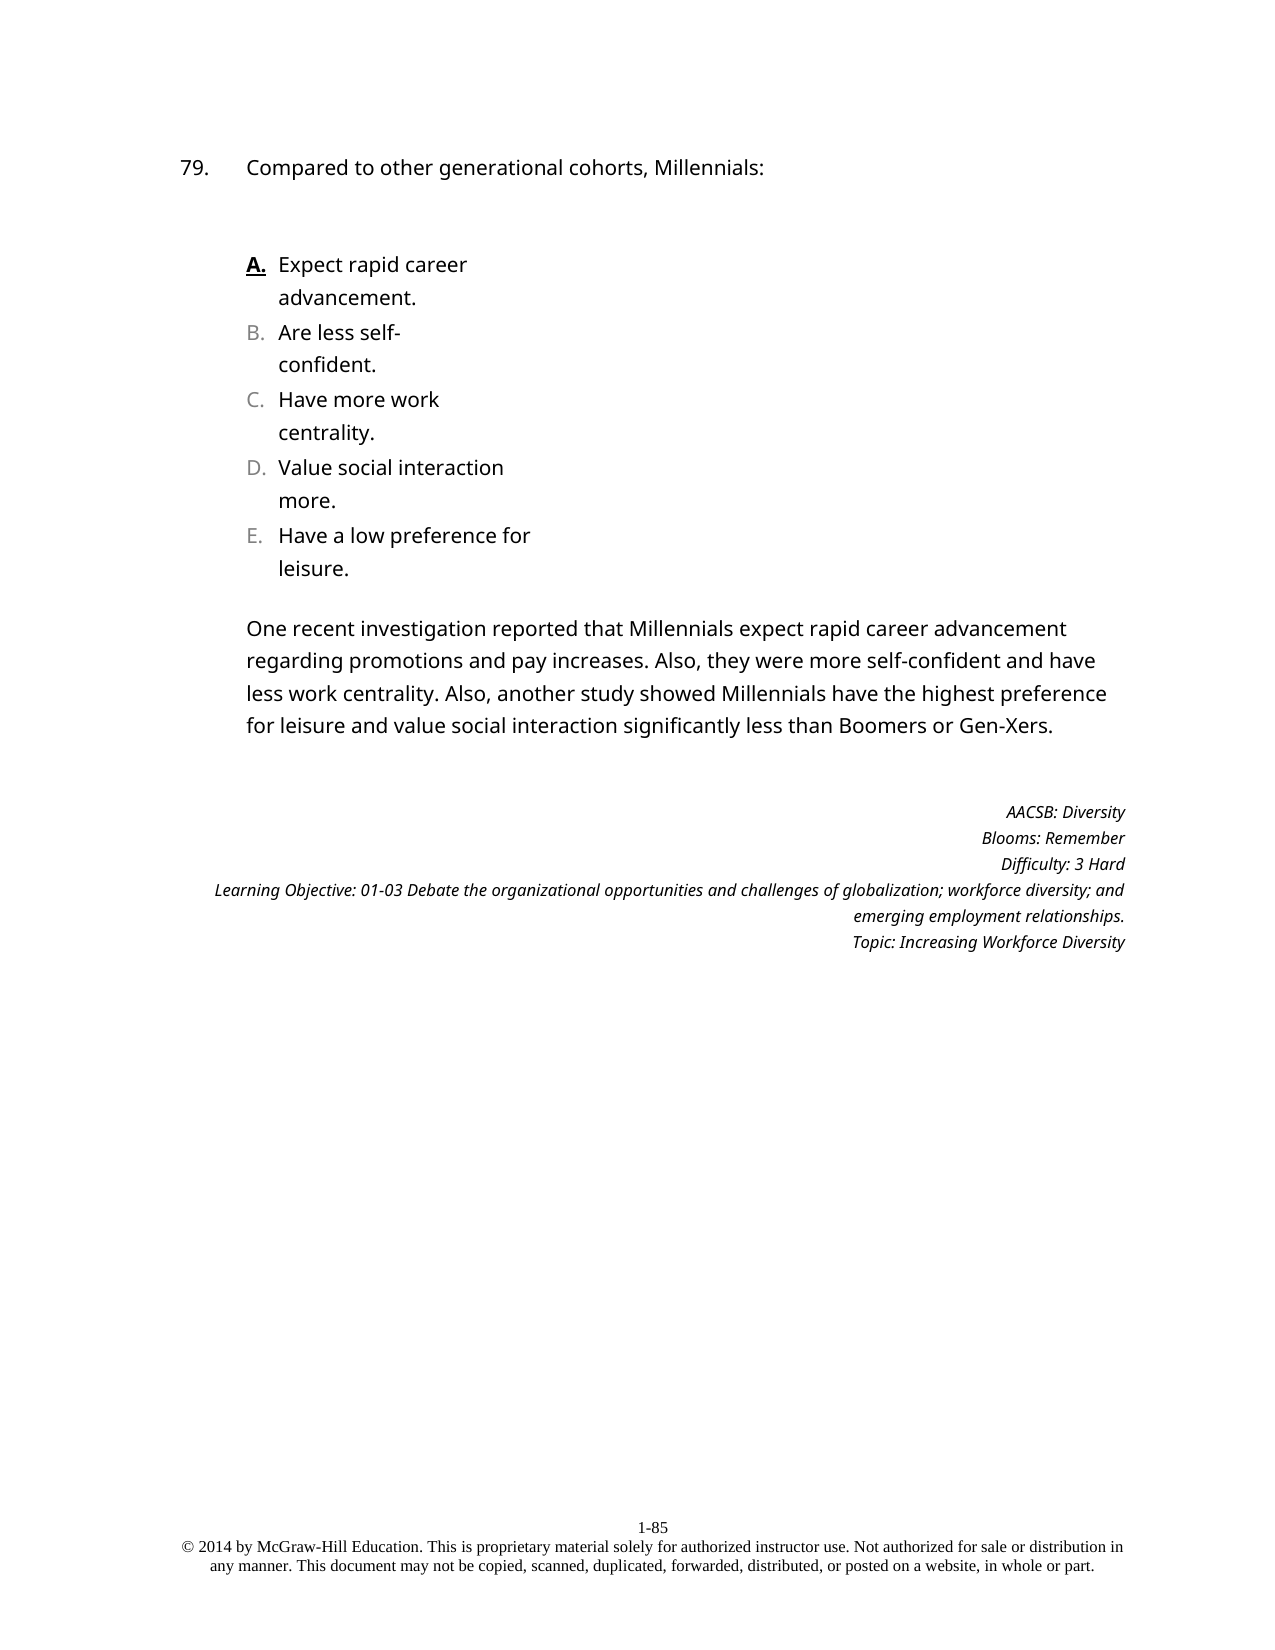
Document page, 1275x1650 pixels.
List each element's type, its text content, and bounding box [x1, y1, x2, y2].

table_header Compared to other generational cohorts, Millennials: One recent investigation reported that Millennials expect rapid career advancement regarding promotions and pay increases. Also, they were more self-confident and have less work centrality. Also, another study showed Millennials have the highest preference for leisure and value social interaction significantly less than Boomers or Gen-Xers. [246, 153, 1125, 771]
table_header 79. [180, 153, 246, 771]
table_header AACSB: Diversity Blooms: Remember Difficulty: 3 Hard Learning Objective: 01-03 Debate the organizational opportunities and challenges of globalization; workforce diversity; and emerging employment relationships. Topic: Increasing Workforce Diversity [180, 801, 1125, 990]
